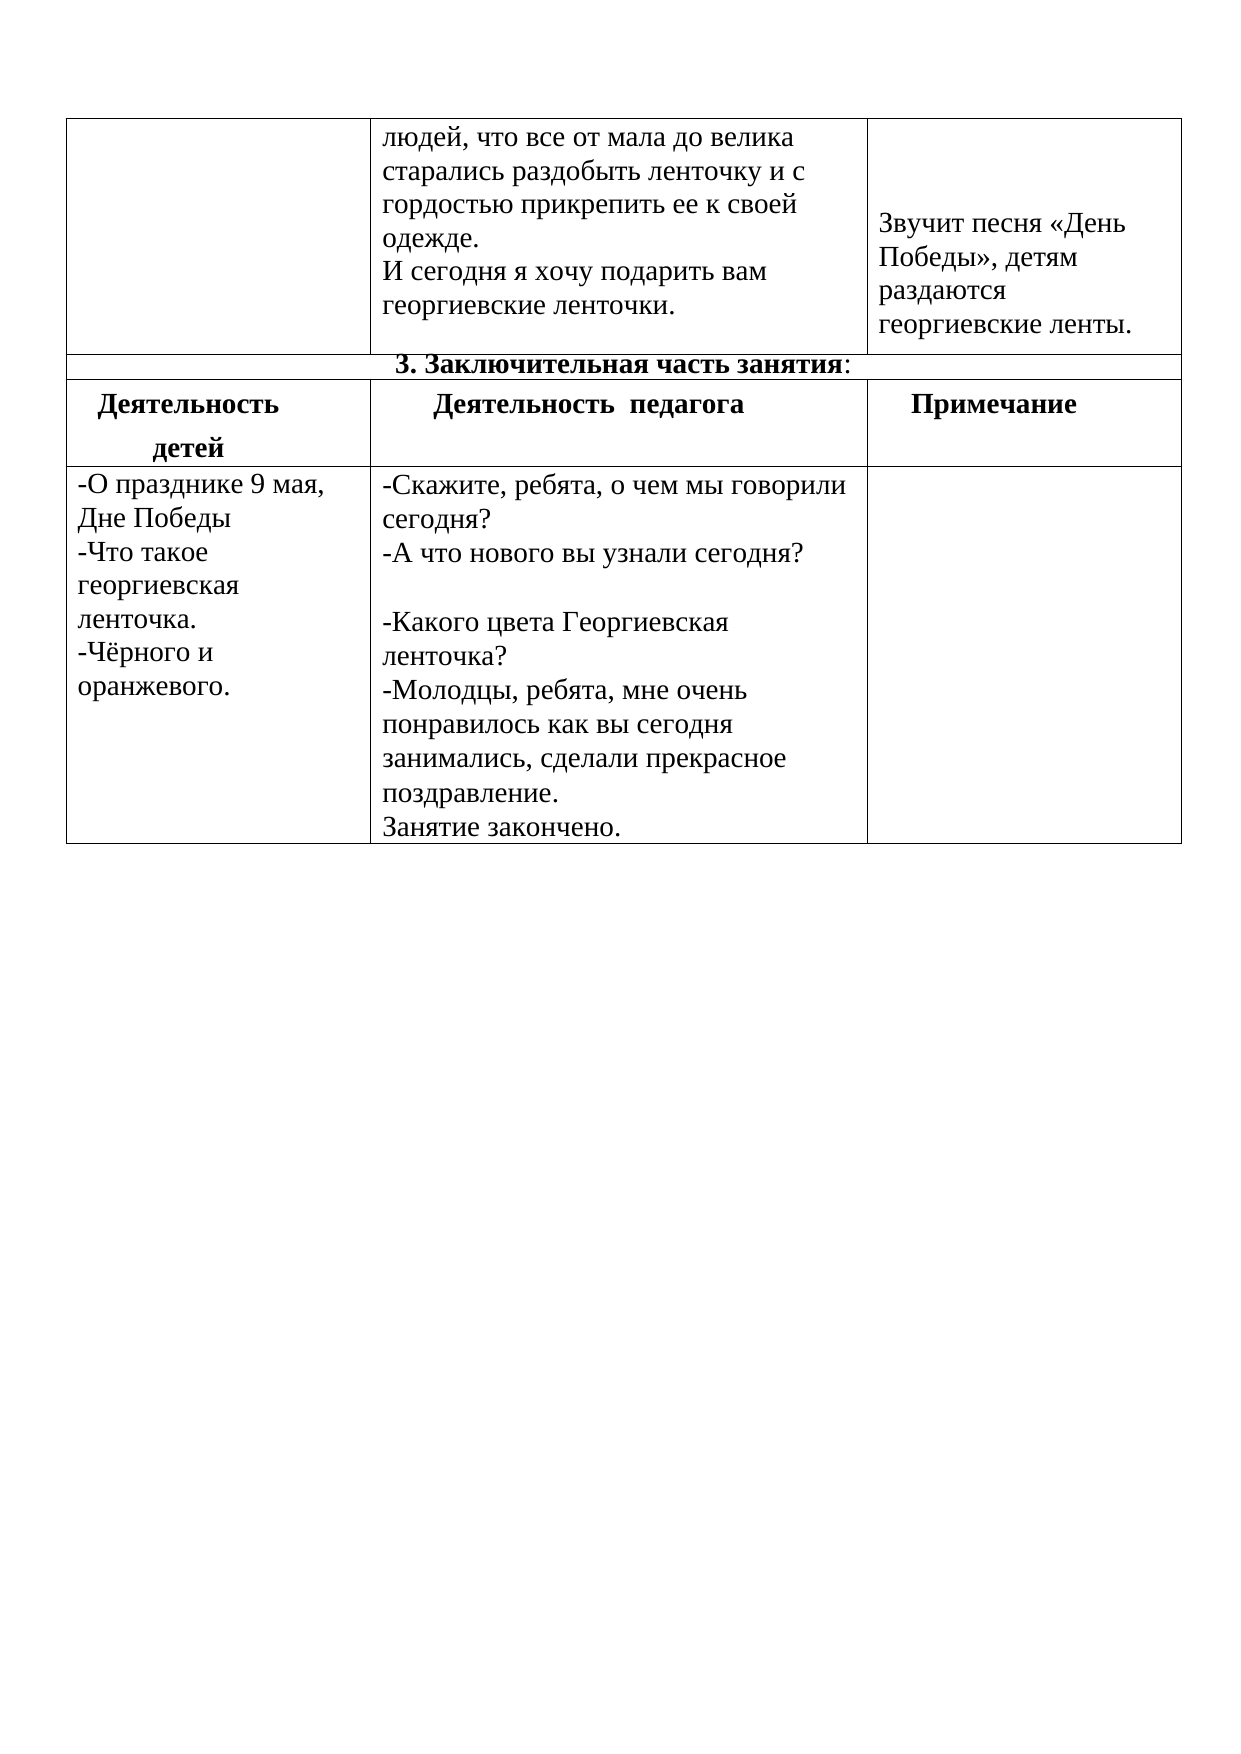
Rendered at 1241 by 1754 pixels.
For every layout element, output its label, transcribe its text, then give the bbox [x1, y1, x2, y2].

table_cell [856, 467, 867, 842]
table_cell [67, 119, 370, 354]
table_cell Примечание [868, 380, 1181, 466]
table_cell Деятельность педагога [371, 380, 867, 466]
table_cell [868, 467, 1181, 842]
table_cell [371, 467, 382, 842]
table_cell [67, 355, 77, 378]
table_cell -О празднике 9 мая, Дне Победы -Что такое георгиевская ленточка. -Чёрного и оранжевого. [67, 467, 370, 842]
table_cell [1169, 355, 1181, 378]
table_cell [868, 119, 1181, 354]
table_cell Деятельность детей [67, 380, 370, 466]
